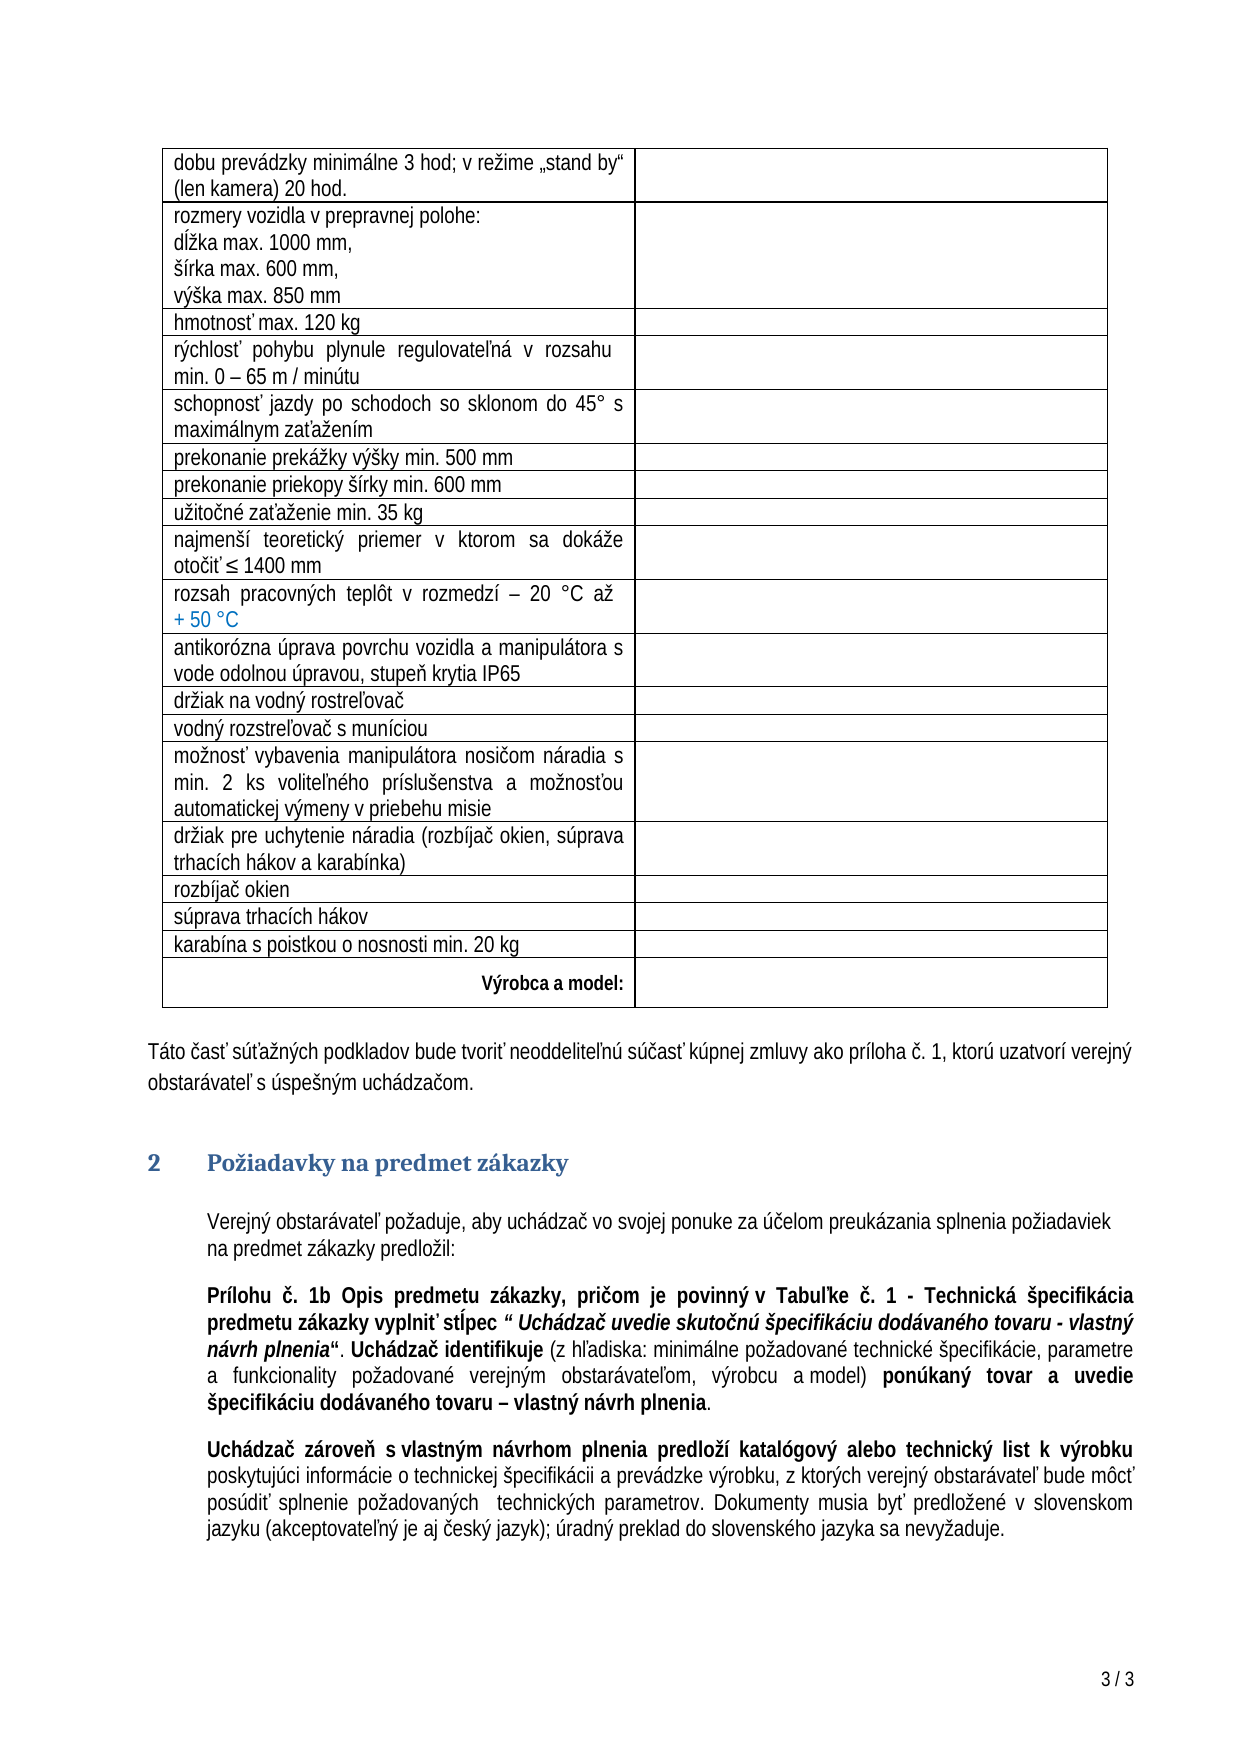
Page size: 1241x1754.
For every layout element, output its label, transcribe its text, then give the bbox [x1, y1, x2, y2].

table_cell prekonanie prekážky výšky min. 500 mm [163, 444, 634, 470]
text Verejný obstarávateľ požaduje, aby uchádzač vo svojej ponuke za účelom preukázania splnenia požiadaviek na predmet zákazky predložil: [207, 1208, 1134, 1261]
text Prílohu č. 1b Opis predmetu zákazky, pričom je povinný v Tabuľke č. 1 - Technická špecifikácia predmetu zákazky vyplniť stĺpec “ Uchádzač uvedie skutočnú špecifikáciu dodávaného tovaru - vlastný návrh plnenia“. Uchádzač identifikuje (z hľadiska: minimálne požadované technické špecifikácie, parametre a funkcionality požadované verejným obstarávateľom, výrobcu a model) ponúkaný tovar a uvedie špecifikáciu dodávaného tovaru – vlastný návrh plnenia. [207, 1282, 1134, 1415]
table_cell [636, 203, 1107, 308]
table_cell hmotnosť max. 120 kg [163, 309, 634, 335]
table_cell najmenší teoretický priemer v ktorom sa dokáže otočiť ≤ 1400 mm [163, 526, 634, 579]
table_cell [636, 499, 1107, 525]
table_cell [636, 149, 1107, 201]
table_cell [636, 903, 1107, 930]
text Táto časť súťažných podkladov bude tvoriť neoddeliteľnú súčasť kúpnej zmluvy ako príloha č. 1, ktorú uzatvorí verejný obstarávateľ s úspešným uchádzačom. [148, 1038, 1134, 1095]
table_cell [636, 580, 1107, 632]
table_cell karabína s poistkou o nosnosti min. 20 kg [163, 931, 634, 957]
table_cell rýchlosť pohybu plynule regulovateľná v rozsahu min. 0 – 65 m / minútu [163, 336, 634, 389]
table_cell držiak pre uchytenie náradia (rozbíjač okien, súprava trhacích hákov a karabínka) [163, 822, 634, 875]
table_cell [636, 876, 1107, 902]
table_cell [636, 742, 1107, 821]
table_cell rozmery vozidla v prepravnej polohe: dĺžka max. 1000 mm, šírka max. 600 mm, výška max. 850 mm [163, 203, 634, 308]
table_cell [636, 634, 1107, 686]
table_cell súprava trhacích hákov [163, 903, 634, 930]
table_cell [636, 687, 1107, 714]
table_cell [636, 471, 1107, 498]
table_cell [636, 822, 1107, 875]
table_cell [636, 390, 1107, 443]
table_cell možnosť vybavenia manipulátora nosičom náradia s min. 2 ks voliteľného príslušenstva a možnosťou automatickej výmeny v priebehu misie [163, 742, 634, 821]
table_cell [636, 931, 1107, 957]
subtitle 2 Požiadavky na predmet zákazky [148, 1149, 1134, 1177]
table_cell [163, 149, 634, 201]
text Uchádzač zároveň s vlastným návrhom plnenia predloží katalógový alebo technický list k výrobku poskytujúci informácie o technickej špecifikácii a prevádzke výrobku, z ktorých verejný obstarávateľ bude môcť posúdiť splnenie požadovaných technických parametrov. Dokumenty musia byť predložené v slovenskom jazyku (akceptovateľný je aj český jazyk); úradný preklad do slovenského jazyka sa nevyžaduje. [207, 1436, 1134, 1541]
table_cell držiak na vodný rostreľovač [163, 687, 634, 714]
table_cell vodný rozstreľovač s muníciou [163, 715, 634, 741]
table_cell rozsah pracovných teplôt v rozmedzí – 20 °C až + 50 °C [163, 580, 634, 632]
table_cell [636, 715, 1107, 741]
table_cell rozbíjač okien [163, 876, 634, 902]
table_cell [636, 309, 1107, 335]
table_cell Výrobca a model: [163, 958, 634, 1007]
table_cell užitočné zaťaženie min. 35 kg [163, 499, 634, 525]
table_cell schopnosť jazdy po schodoch so sklonom do 45° s maximálnym zaťažením [163, 390, 634, 443]
table_cell antikorózna úprava povrchu vozidla a manipulátora s vode odolnou úpravou, stupeň krytia IP65 [163, 634, 634, 686]
table_cell [636, 958, 1107, 1007]
table_cell [636, 444, 1107, 470]
table_cell [636, 526, 1107, 579]
table_cell prekonanie priekopy šírky min. 600 mm [163, 471, 634, 498]
table_cell [636, 336, 1107, 389]
